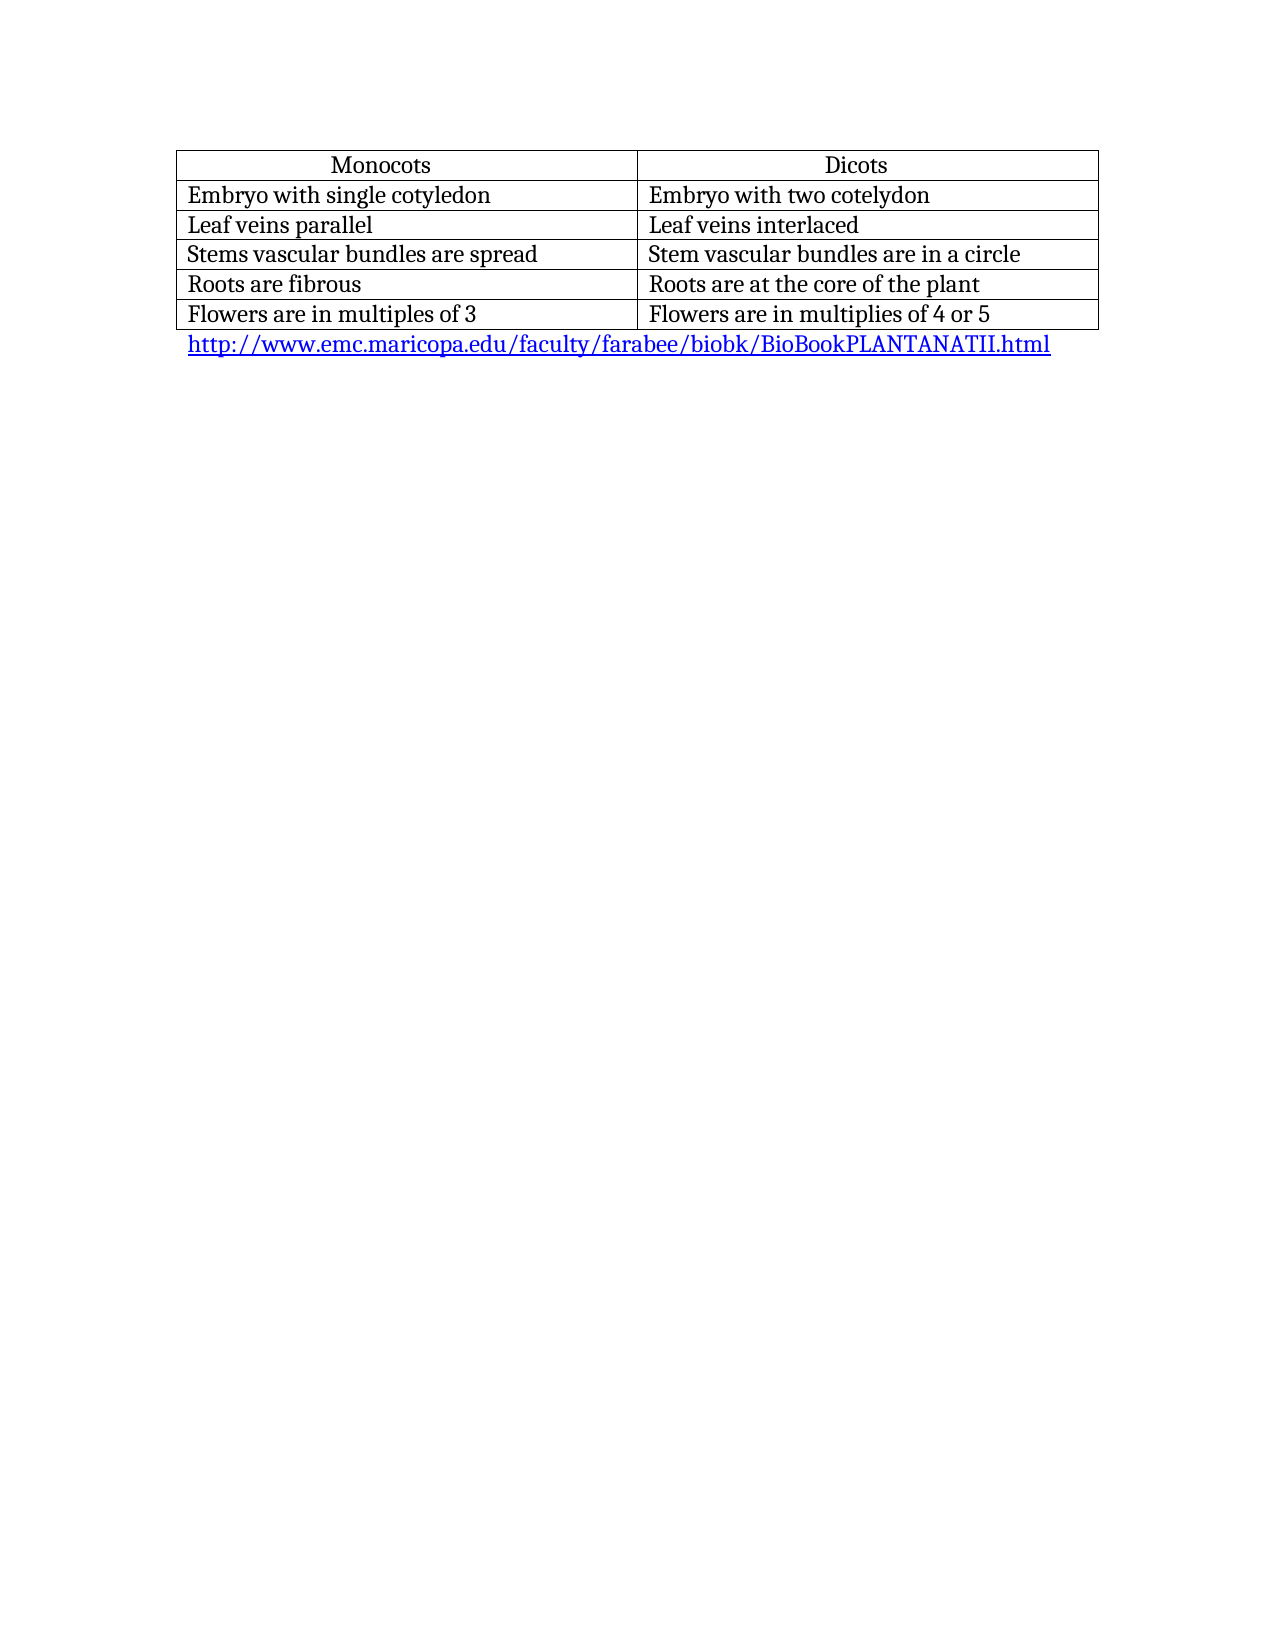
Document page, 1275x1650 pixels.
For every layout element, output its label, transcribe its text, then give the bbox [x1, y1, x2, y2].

table_cell Flowers are in multiplies of 4 or 5 [638, 300, 1098, 329]
table_cell Embryo with single cotyledon [177, 181, 637, 209]
table_header Monocots [177, 151, 637, 180]
table_cell Roots are at the core of the plant [638, 270, 1098, 299]
text http://www.emc.maricopa.edu/faculty/farabee/biobk/BioBookPLANTANATII.html [187, 330, 1087, 358]
table_cell Stem vascular bundles are in a circle [638, 240, 1098, 269]
table_cell Stems vascular bundles are spread [177, 240, 637, 269]
table_cell Roots are fibrous [177, 270, 637, 299]
table_cell Leaf veins parallel [177, 211, 637, 239]
table_cell Leaf veins interlaced [638, 211, 1098, 239]
table_cell Flowers are in multiples of 3 [177, 300, 637, 329]
table_cell Embryo with two cotelydon [638, 181, 1098, 209]
table_header Dicots [638, 151, 1098, 180]
